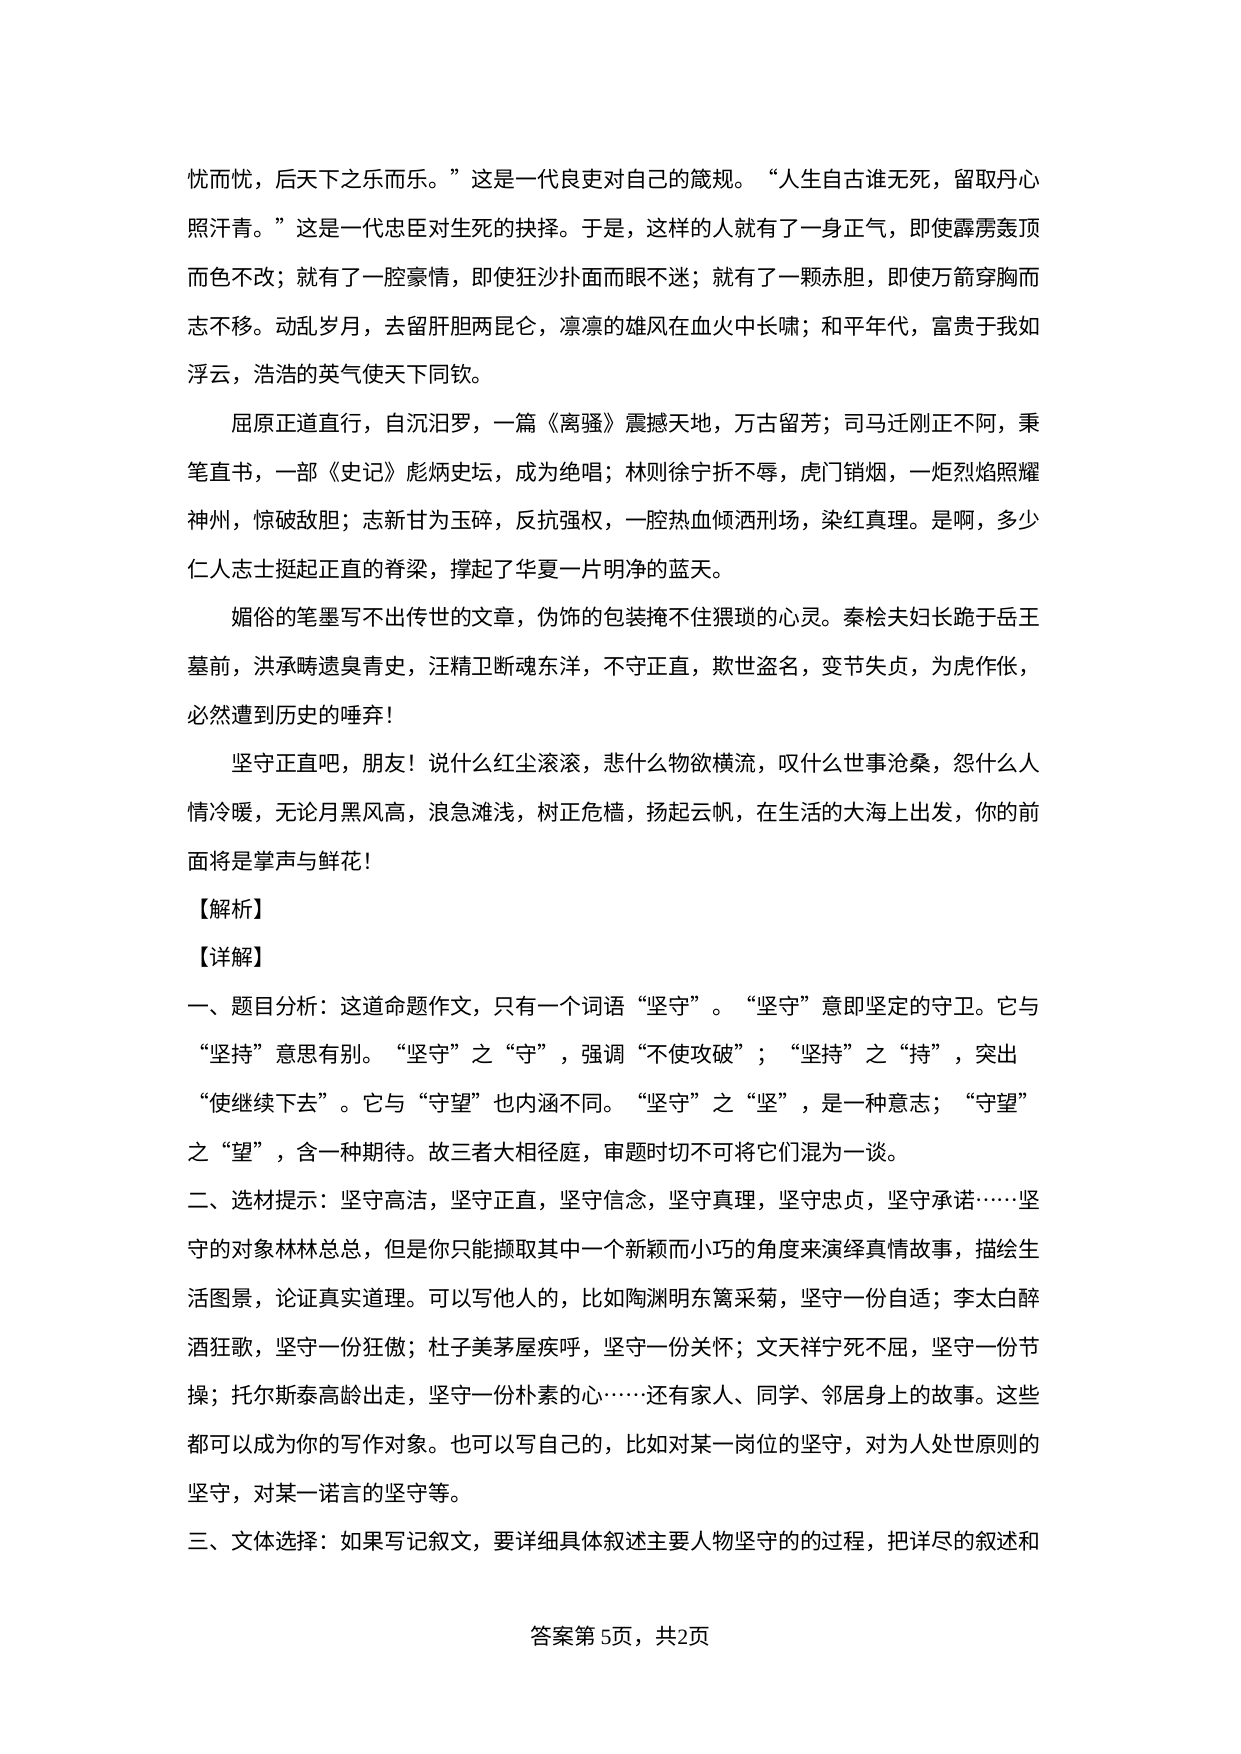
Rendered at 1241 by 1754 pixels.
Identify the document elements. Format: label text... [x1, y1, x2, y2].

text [187, 1524, 1053, 1556]
text 二、选材提示：坚守高洁，坚守正直，坚守信念，坚守真理，坚守忠贞，坚守承诺……坚守的对象林林总总，但是你只能撷取其中一个新颖而小巧的角度来演绎真情故事，描绘生活图景，论证真实道理。可以写他人的，比如陶渊明东篱采菊，坚守一份自适；李太白醉酒狂歌，坚守一份狂傲；杜子美茅屋疾呼，坚守一份关怀；文天祥宁死不屈，坚守一份节操；托尔斯泰高龄出走，坚守一份朴素的心……还有家人、同学、邻居身上的故事。这些都可以成为你的写作对象。也可以写自己的，比如对某一岗位的坚守，对为人处世原则的坚守，对某一诺言的坚守等。 [187, 1183, 1053, 1508]
text 【解析】 [187, 892, 1053, 924]
text 屈原正道直行，自沉汨罗，一篇《离骚》震撼天地，万古留芳；司马迁刚正不阿，秉笔直书，一部《史记》彪炳史坛，成为绝唱；林则徐宁折不辱，虎门销烟，一炬烈焰照耀神州，惊破敌胆；志新甘为玉碎，反抗强权，一腔热血倾洒刑场，染红真理。是啊，多少仁人志士挺起正直的脊梁，撑起了华夏一片明净的蓝天。 [187, 405, 1053, 584]
text 一、题目分析：这道命题作文，只有一个词语“坚守”。“坚守”意即坚定的守卫。它与“坚持”意思有别。“坚守”之“守”，强调“不使攻破”；“坚持”之“持”，突出“使继续下去”。它与“守望”也内涵不同。“坚守”之“坚”，是一种意志；“守望”之“望”，含一种期待。故三者大相径庭，审题时切不可将它们混为一谈。 [187, 988, 1053, 1167]
text 坚守正直吧，朋友！说什么红尘滚滚，悲什么物欲横流，叹什么世事沧桑，怨什么人情冷暖，无论月黑风高，浪急滩浅，树正危樯，扬起云帆，在生活的大海上出发，你的前面将是掌声与鲜花！ [187, 746, 1053, 876]
text 媚俗的笔墨写不出传世的文章，伪饰的包装掩不住猥琐的心灵。秦桧夫妇长跪于岳王墓前，洪承畴遗臭青史，汪精卫断魂东洋，不守正直，欺世盗名，变节失贞，为虎作伥，必然遭到历史的唾弃！ [187, 600, 1053, 730]
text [187, 162, 1053, 389]
text 【详解】 [187, 940, 1053, 972]
